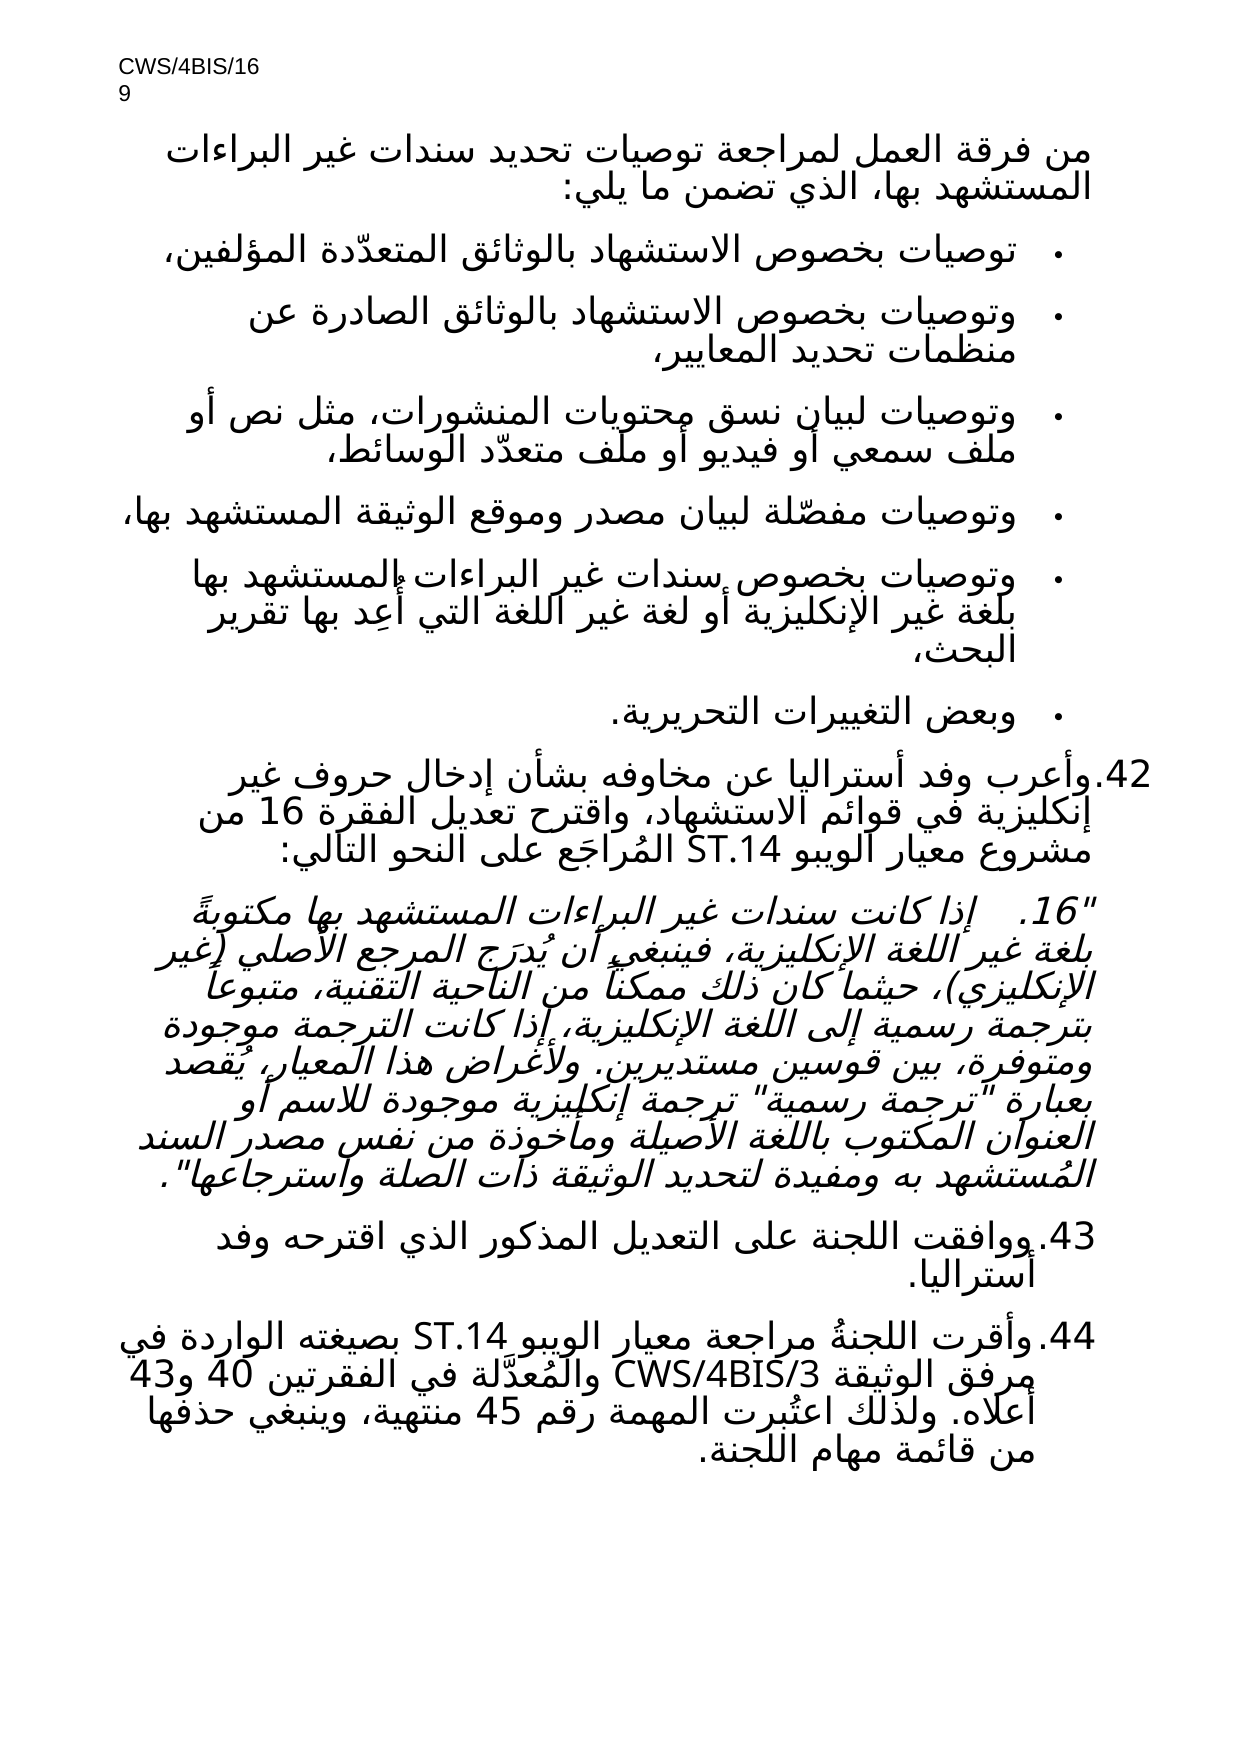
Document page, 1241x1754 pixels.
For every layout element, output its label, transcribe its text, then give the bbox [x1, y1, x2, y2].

list وبعض التغييرات التحريرية. [825, 695, 1055, 732]
list وبعض التغييرات التحريرية. [690, 695, 896, 732]
list وبعض التغييرات التحريرية. [118, 695, 744, 732]
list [118, 132, 1093, 207]
list ووافقت اللجنة على التعديل المذكور الذي اقترحه وفد أستراليا. [118, 1220, 1037, 1295]
list وتوصيات مفصّلة لبيان مصدر وموقع الوثيقة المستشهد بها، [424, 495, 1055, 532]
text "16. إذا كانت سندات غير البراءات المستشهد بها مكتوبةً بلغة غير اللغة الإنكليزية، فينبغي أن يُدرَج المرجع الأصلي (غير الإنكليزي)، حيثما كان ذلك ممكناً من الناحية التقنية، متبوعاً بترجمة رسمية إلى اللغة الإنكليزية، إذا كانت الترجمة موجودة ومتوفرة، بين قوسين مستديرين. ولأغراض هذا المعيار، يُقصد بعبارة "ترجمة رسمية" ترجمة إنكليزية موجودة للاسم أو العنوان المكتوب باللغة الأصيلة ومأخوذة من نفس مصدر السند المُستشهد به ومفيدة لتحديد الوثيقة ذات الصلة واسترجاعها". [118, 895, 1093, 1195]
list وتوصيات بخصوص الاستشهاد بالوثائق الصادرة عن منظمات تحديد المعايير، [118, 295, 1055, 370]
list وأعرب وفد أستراليا عن مخاوفه بشأن إدخال حروف غير إنكليزية في قوائم الاستشهاد، واقترح تعديل الفقرة 16 من مشروع معيار الويبو ST.14 المُراجَع على النحو التالي: [118, 757, 1093, 870]
list وتوصيات مفصّلة لبيان مصدر وموقع الوثيقة المستشهد بها، [216, 495, 440, 532]
list وأقرت اللجنةُ مراجعة معيار الويبو ST.14 بصيغته الواردة في مرفق الوثيقة CWS/4BIS/3 والمُعدَّلة في الفقرتين 40 و43 أعلاه. ولذلك اعتُبرت المهمة رقم 45 منتهية، وينبغي حذفها من قائمة مهام اللجنة. [118, 1320, 1037, 1470]
list وتوصيات مفصّلة لبيان مصدر وموقع الوثيقة المستشهد بها، [140, 495, 326, 532]
list توصيات بخصوص الاستشهاد بالوثائق المتعدّدة المؤلفين، [118, 232, 1055, 270]
list وتوصيات لبيان نسق محتويات المنشورات، مثل نص أو ملف سمعي أو فيديو أو ملف متعدّد الوسائط، [118, 395, 1055, 470]
list وتوصيات بخصوص سندات غير البراءات المستشهد بها بلغة غير الإنكليزية أو لغة غير اللغة التي أُعِد بها تقرير البحث، [118, 557, 1055, 670]
